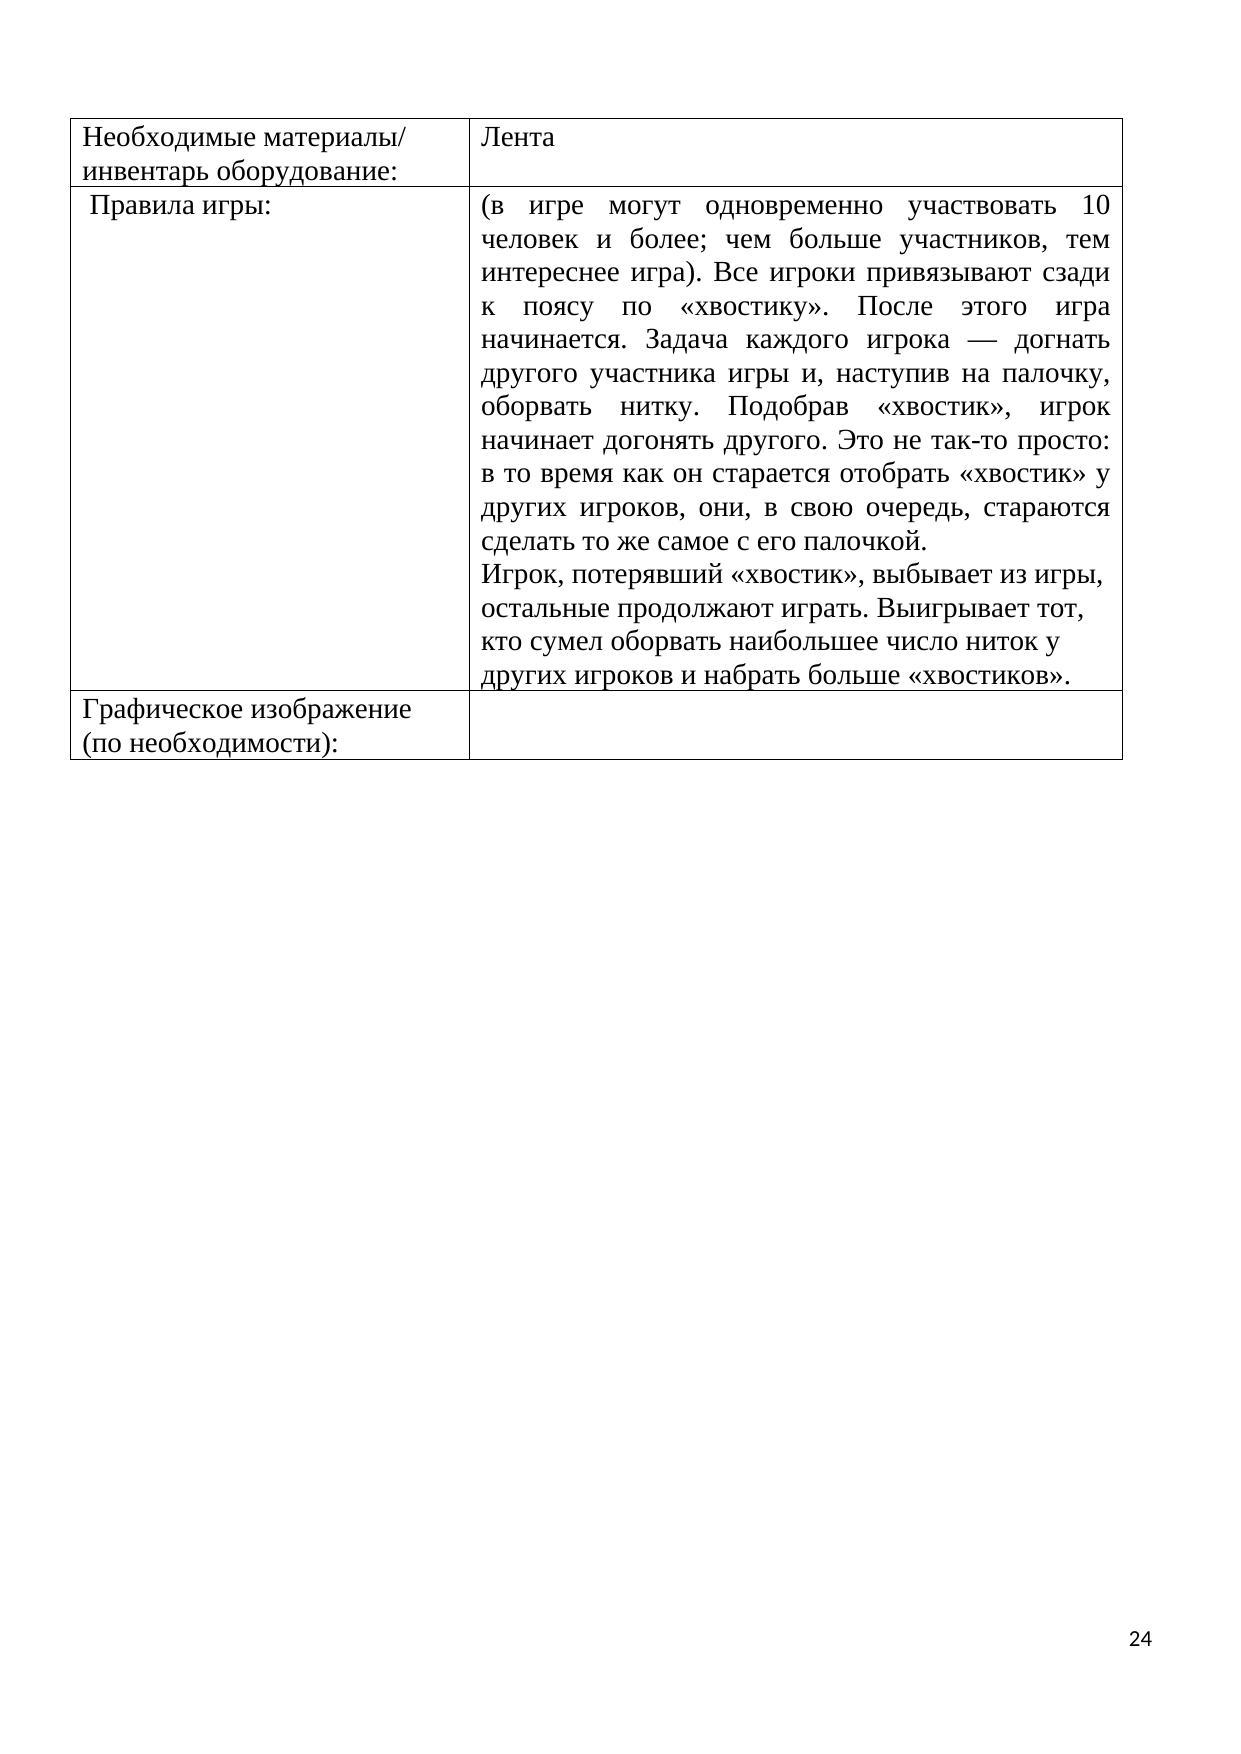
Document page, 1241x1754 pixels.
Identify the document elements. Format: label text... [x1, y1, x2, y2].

table_cell Лента [470, 119, 1122, 186]
table_cell Правила игры: [71, 187, 469, 690]
table_cell (в игре могут одновременно участвовать 10 человек и более; чем больше участников, тем интереснее игра). Все игроки привязывают сзади к поясу по «хвостику». После этого игра начинается. Задача каждого игрока — догнать другого участника игры и, наступив на палочку, оборвать нитку. Подобрав «хвостик», игрок начинает догонять другого. Это не так-то просто: в то время как он старается отобрать «хвостик» у других игроков, они, в свою очередь, стараются сделать то же самое с его палочкой. Игрок, потерявший «хвостик», выбывает из игры, остальные продолжают играть. Выигрывает тот, кто сумел оборвать наибольшее число ниток у других игроков и набрать больше «хвостиков». [470, 187, 1122, 690]
table_cell Необходимые материалы/ инвентарь оборудование: [71, 119, 469, 186]
table_cell Графическое изображение (по необходимости): [71, 691, 469, 758]
table_cell [470, 691, 1122, 758]
